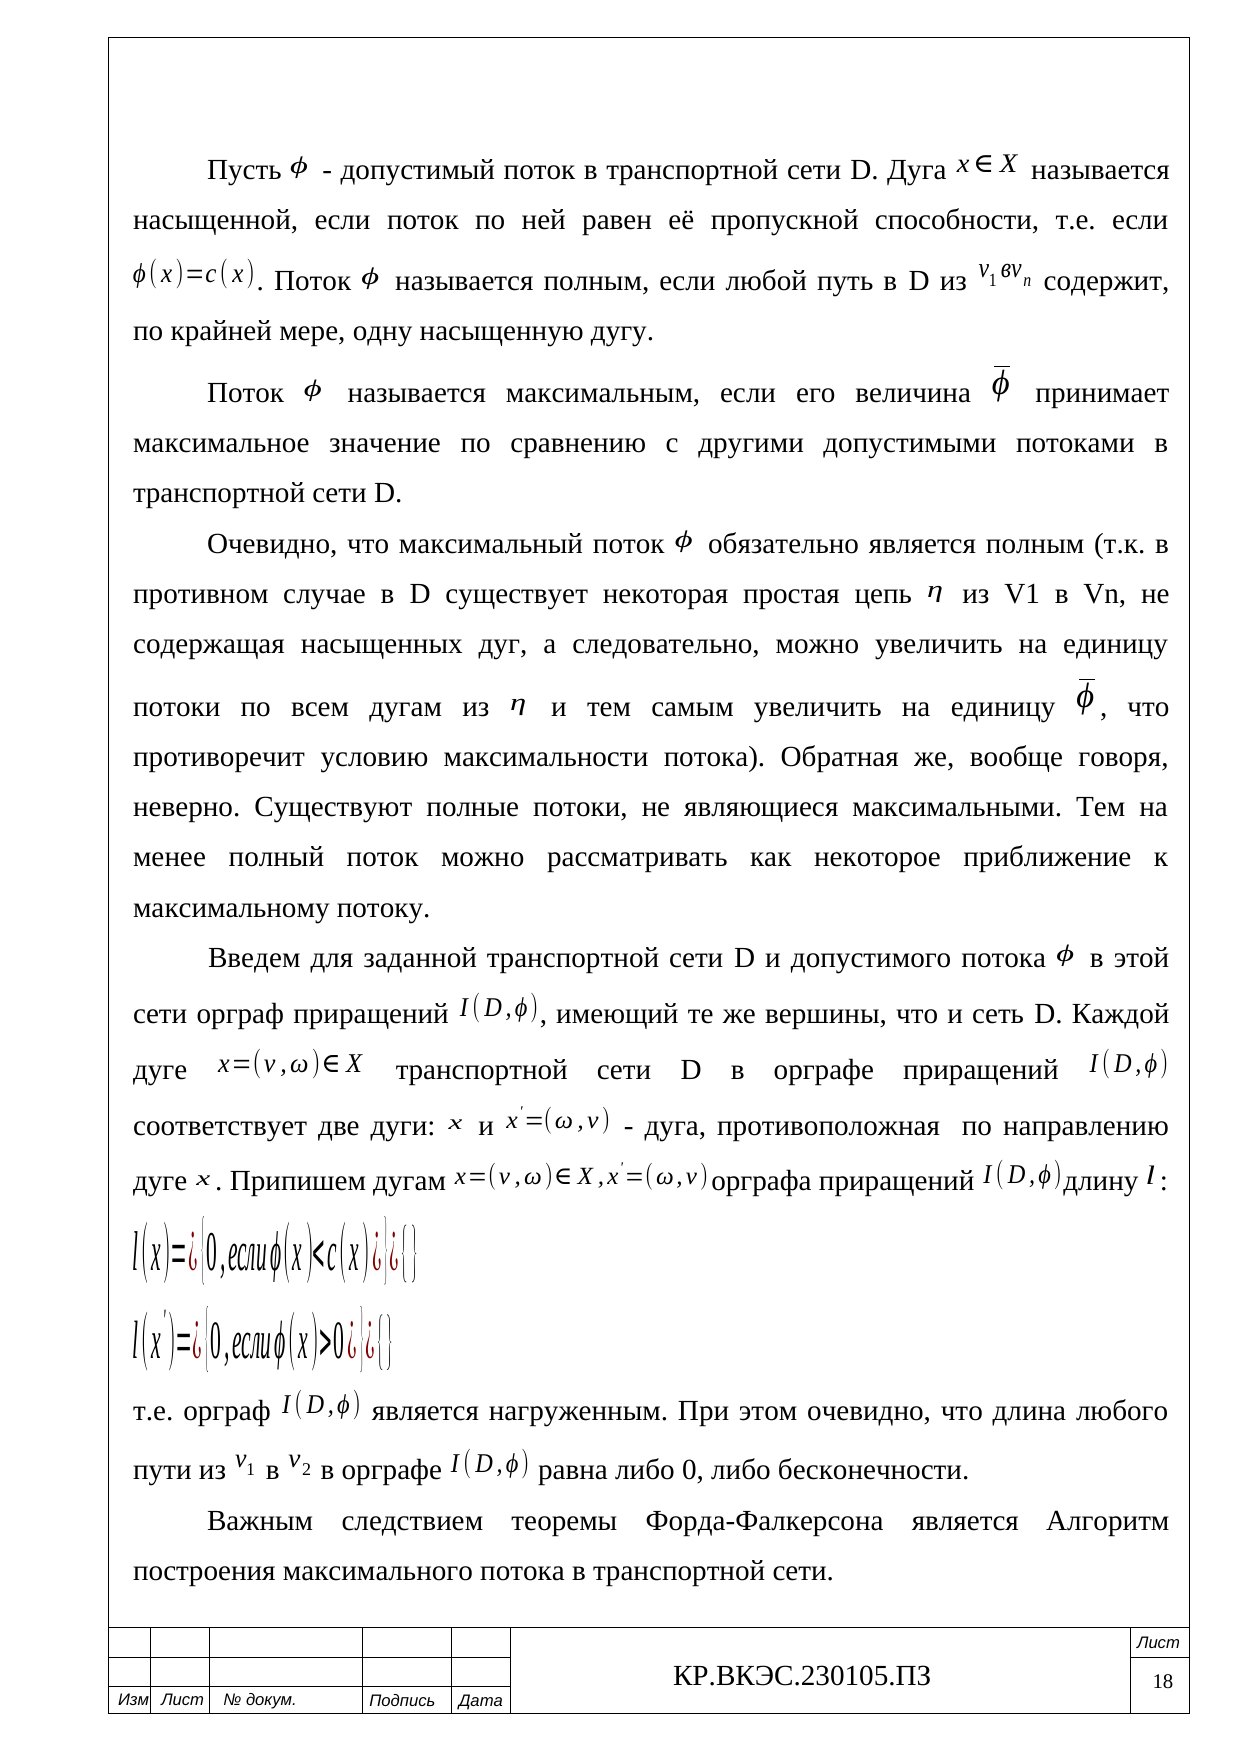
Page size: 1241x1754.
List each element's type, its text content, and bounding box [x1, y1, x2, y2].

text Пусть - допустимый поток в транспортной сети D. Дуга называется насыщенной, если поток по ней равен её пропускной способности, т.е. если . Поток называется полным, если любой путь в D из содержит, по крайней мере, одну насыщенную дугу. [133, 149, 1169, 346]
text Важным следствием теоремы Форда-Фалкерсона является Алгоритм построения максимального потока в транспортной сети. [133, 1503, 1169, 1586]
text Поток называется максимальным, если его величина принимает максимальное значение по сравнению с другими допустимыми потоками в транспортной сети D. [133, 363, 1169, 509]
text Введем для заданной транспортной сети D и допустимого потока в этой сети орграф приращений , имеющий те же вершины, что и сеть D. Каждой дуге транспортной сети D в орграфе приращений соответствует две дуги: и - дуга, противоположная по направлению дуге . Припишем дугам орграфа приращений длину : [133, 940, 1169, 1197]
text Очевидно, что максимальный поток обязательно является полным (т.к. в противном случае в D существует некоторая простая цепь из V1 в Vn, не содержащая насыщенных дуг, а следовательно, можно увеличить на единицу потоки по всем дугам из и тем самым увеличить на единицу , что противоречит условию максимальности потока). Обратная же, вообще говоря, неверно. Существуют полные потоки, не являющиеся максимальными. Тем на менее полный поток можно рассматривать как некоторое приближение к максимальному потоку. [133, 526, 1169, 923]
text т.е. орграф является нагруженным. При этом очевидно, что длина любого пути из в в орграфе равна либо 0, либо бесконечности. [133, 1388, 1169, 1486]
